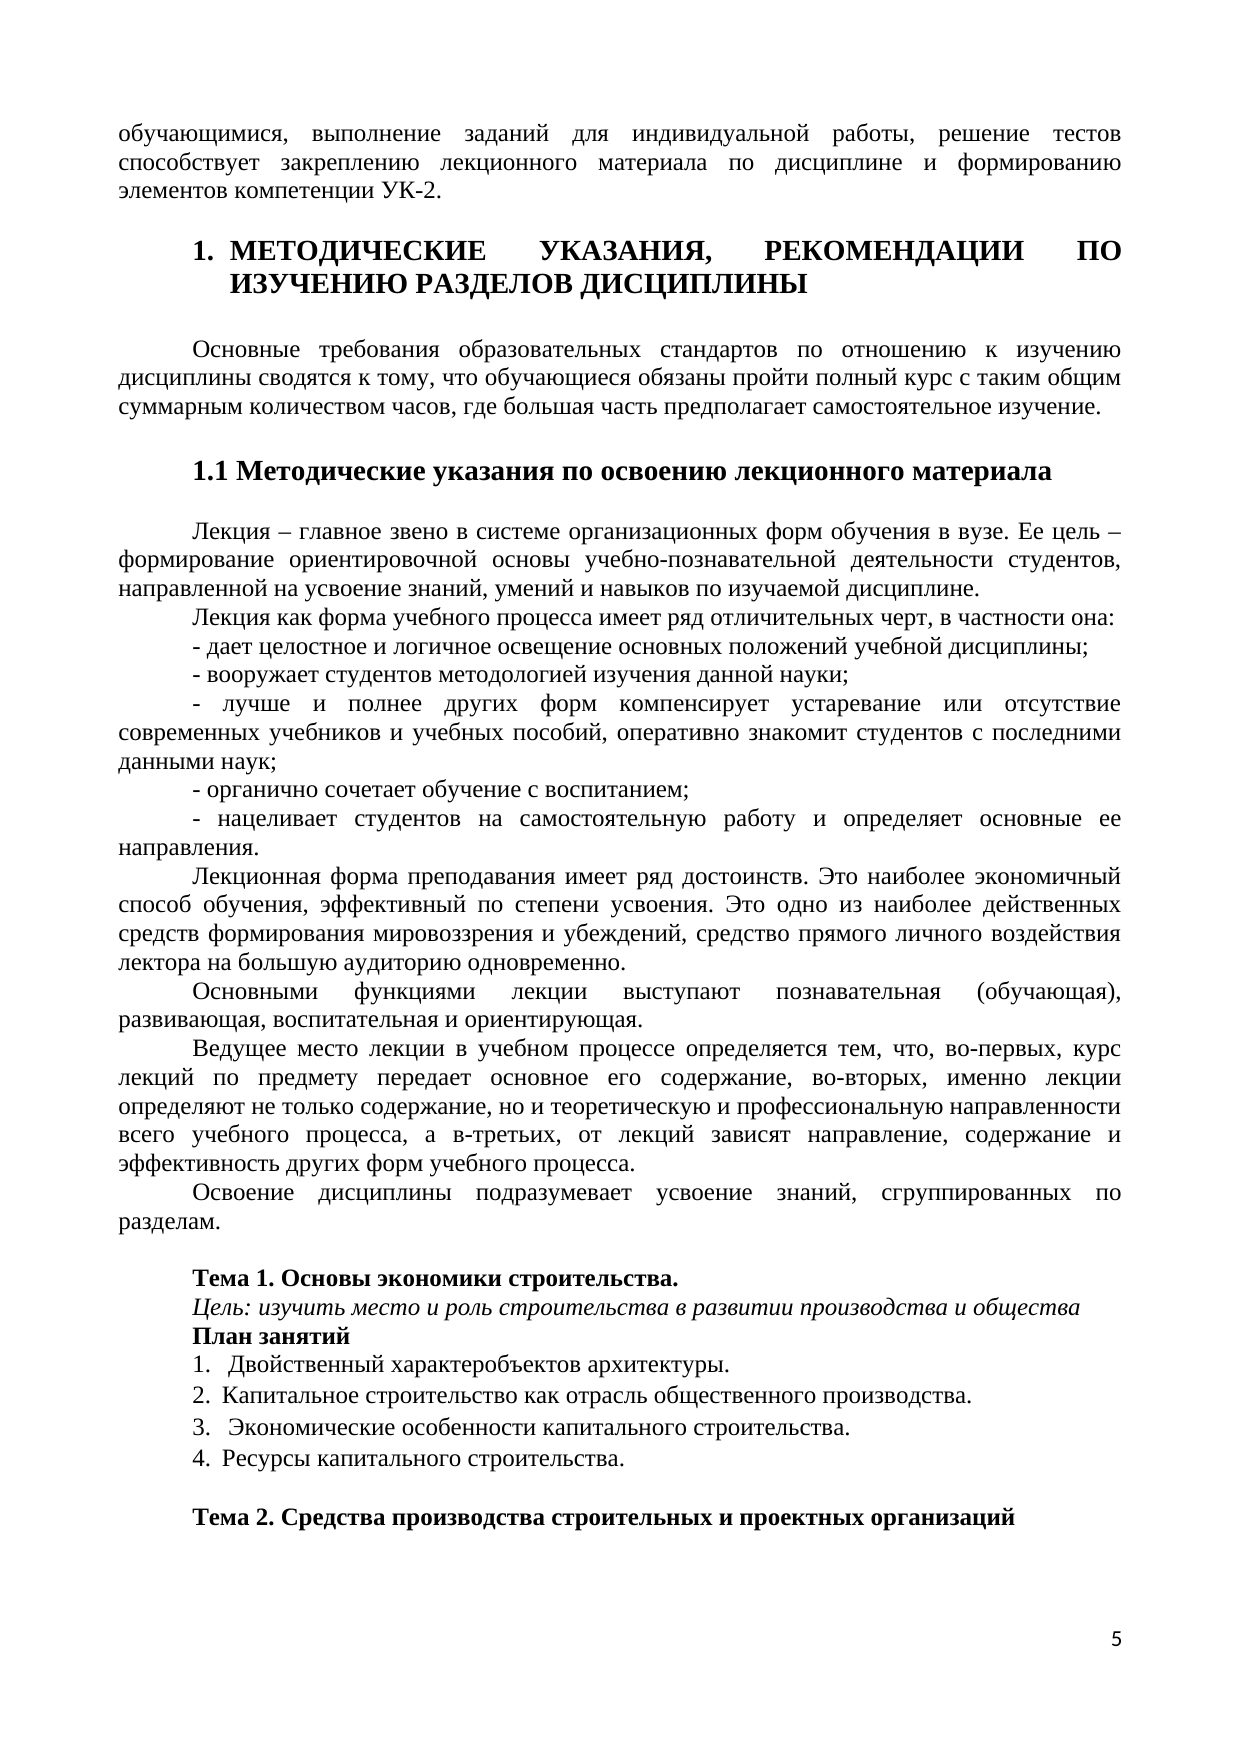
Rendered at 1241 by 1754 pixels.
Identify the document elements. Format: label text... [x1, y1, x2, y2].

text Ведущее место лекции в учебном процессе определяется тем, что, во-первых, курс лекций по предмету передает основное его содержание, во-вторых, именно лекции определяют не только содержание, но и теоретическую и профессиональную направленности всего учебного процесса, а в-третьих, от лекций зависят направление, содержание и эффективность других форм учебного процесса. [118, 1033, 1122, 1177]
list Двойственный характеробъектов архитектуры. [118, 1349, 1122, 1378]
list Экономические особенности капитального строительства. [118, 1412, 1122, 1440]
text - лучше и полнее других форм компенсирует устаревание или отсутствие современных учебников и учебных пособий, оперативно знакомит студентов с последними данными наук; [118, 688, 1122, 774]
text Тема 2. Средства производства строительных и проектных организаций [118, 1502, 1122, 1531]
text Цель: изучить место и роль строительства в развитии производства и общества [118, 1292, 1122, 1321]
list Ресурсы капитального строительства. [118, 1443, 1122, 1471]
text - органично сочетает обучение с воспитанием; [118, 774, 1122, 803]
text Лекция как форма учебного процесса имеет ряд отличительных черт, в частности она: [118, 602, 1122, 631]
text Основными функциями лекции выступают познавательная (обучающая), развивающая, воспитательная и ориентирующая. [118, 976, 1122, 1033]
text Освоение дисциплины подразумевает усвоение знаний, сгруппированных по разделам. [118, 1177, 1122, 1234]
text Основные требования образовательных стандартов по отношению к изучению дисциплины сводятся к тому, что обучающиеся обязаны пройти полный курс с таким общим суммарным количеством часов, где большая часть предполагает самостоятельное изучение. [118, 334, 1122, 420]
text Лекционная форма преподавания имеет ряд достоинств. Это наиболее экономичный способ обучения, эффективный по степени усвоения. Это одно из наиболее действенных средств формирования мировоззрения и убеждений, средство прямого личного воздействия лектора на большую аудиторию одновременно. [118, 861, 1122, 976]
text - дает целостное и логичное освещение основных положений учебной дисциплины; [118, 631, 1122, 659]
text - вооружает студентов методологией изучения данной науки; [118, 659, 1122, 688]
text 1.1 Методические указания по освоению лекционного материала [118, 453, 1122, 487]
text План занятий [118, 1321, 1122, 1349]
text Лекция – главное звено в системе организационных форм обучения в вузе. Ее цель – формирование ориентировочной основы учебно-познавательной деятельности студентов, направленной на усвоение знаний, умений и навыков по изучаемой дисциплине. [118, 516, 1122, 602]
list Капитальное строительство как отрасль общественного производства. [118, 1381, 1122, 1409]
text Тема 1. Основы экономики строительства. [118, 1263, 1122, 1292]
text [118, 118, 1122, 204]
text - нацеливает студентов на самостоятельную работу и определяет основные ее направления. [118, 803, 1122, 861]
list Методические указания, рекомендации по изучению разделов дисциплины [192, 233, 1122, 300]
